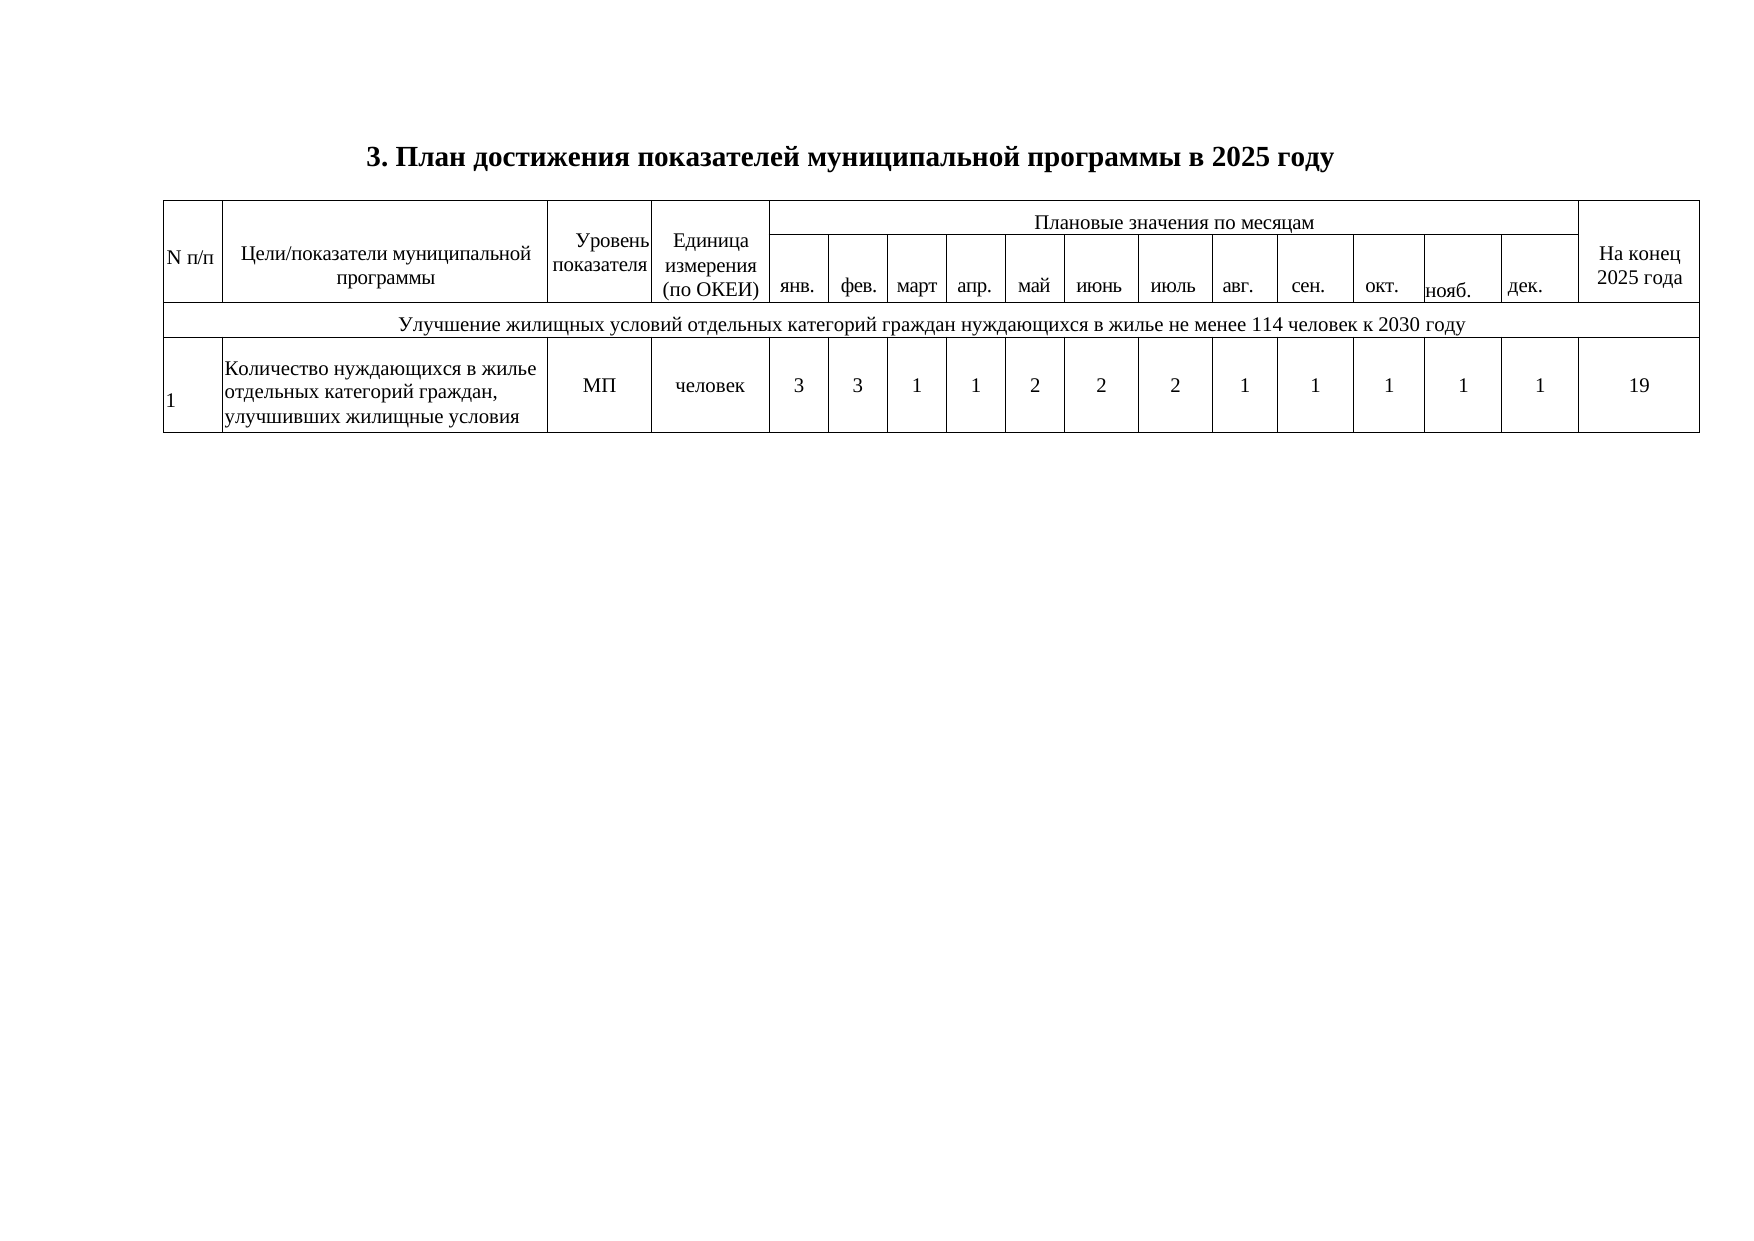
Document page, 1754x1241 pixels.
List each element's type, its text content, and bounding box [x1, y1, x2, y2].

table_cell дек. [1502, 235, 1578, 302]
table_cell сен. [1278, 235, 1353, 302]
table_header Цели/показатели муниципальной программы [223, 201, 547, 302]
table_cell 1 [1502, 338, 1578, 432]
table_cell фев. [829, 235, 887, 302]
table_header Единица измерения (по ОКЕИ) [652, 201, 769, 302]
table_cell апр. [947, 235, 1005, 302]
table_cell человек [652, 338, 769, 432]
table_cell 1 [164, 338, 222, 432]
table_cell нояб. [1425, 235, 1501, 302]
table_cell Количество нуждающихся в жилье отдельных категорий граждан, улучшивших жилищные условия [223, 338, 547, 432]
table_cell июль [1139, 235, 1212, 302]
table_cell МП [548, 338, 651, 432]
table_cell 1 [947, 338, 1005, 432]
table_cell 1 [1425, 338, 1501, 432]
table_cell 1 [1354, 338, 1424, 432]
table_header На конец 2025 года [1579, 201, 1699, 302]
table_cell Улучшение жилищных условий отдельных категорий граждан нуждающихся в жилье не менее 114 человек к 2030 году [164, 303, 1699, 337]
table_cell 2 [1006, 338, 1064, 432]
table_cell 3 [829, 338, 887, 432]
table_cell май [1006, 235, 1064, 302]
table_cell 3 [770, 338, 828, 432]
table_header Плановые значения по месяцам [770, 201, 1578, 234]
table_cell июнь [1065, 235, 1138, 302]
table_cell 1 [1278, 338, 1353, 432]
table_cell 1 [888, 338, 946, 432]
table_header Уровень показателя [548, 201, 651, 302]
table_cell 1 [1213, 338, 1277, 432]
table_cell март [888, 235, 946, 302]
table_cell 2 [1065, 338, 1138, 432]
table_header N п/п [164, 201, 222, 302]
text 3. План достижения показателей муниципальной программы в 2025 году [60, 139, 1640, 173]
table_cell 19 [1579, 338, 1699, 432]
table_cell 2 [1139, 338, 1212, 432]
table_cell авг. [1213, 235, 1277, 302]
table_cell окт. [1354, 235, 1424, 302]
table_cell янв. [770, 235, 828, 302]
